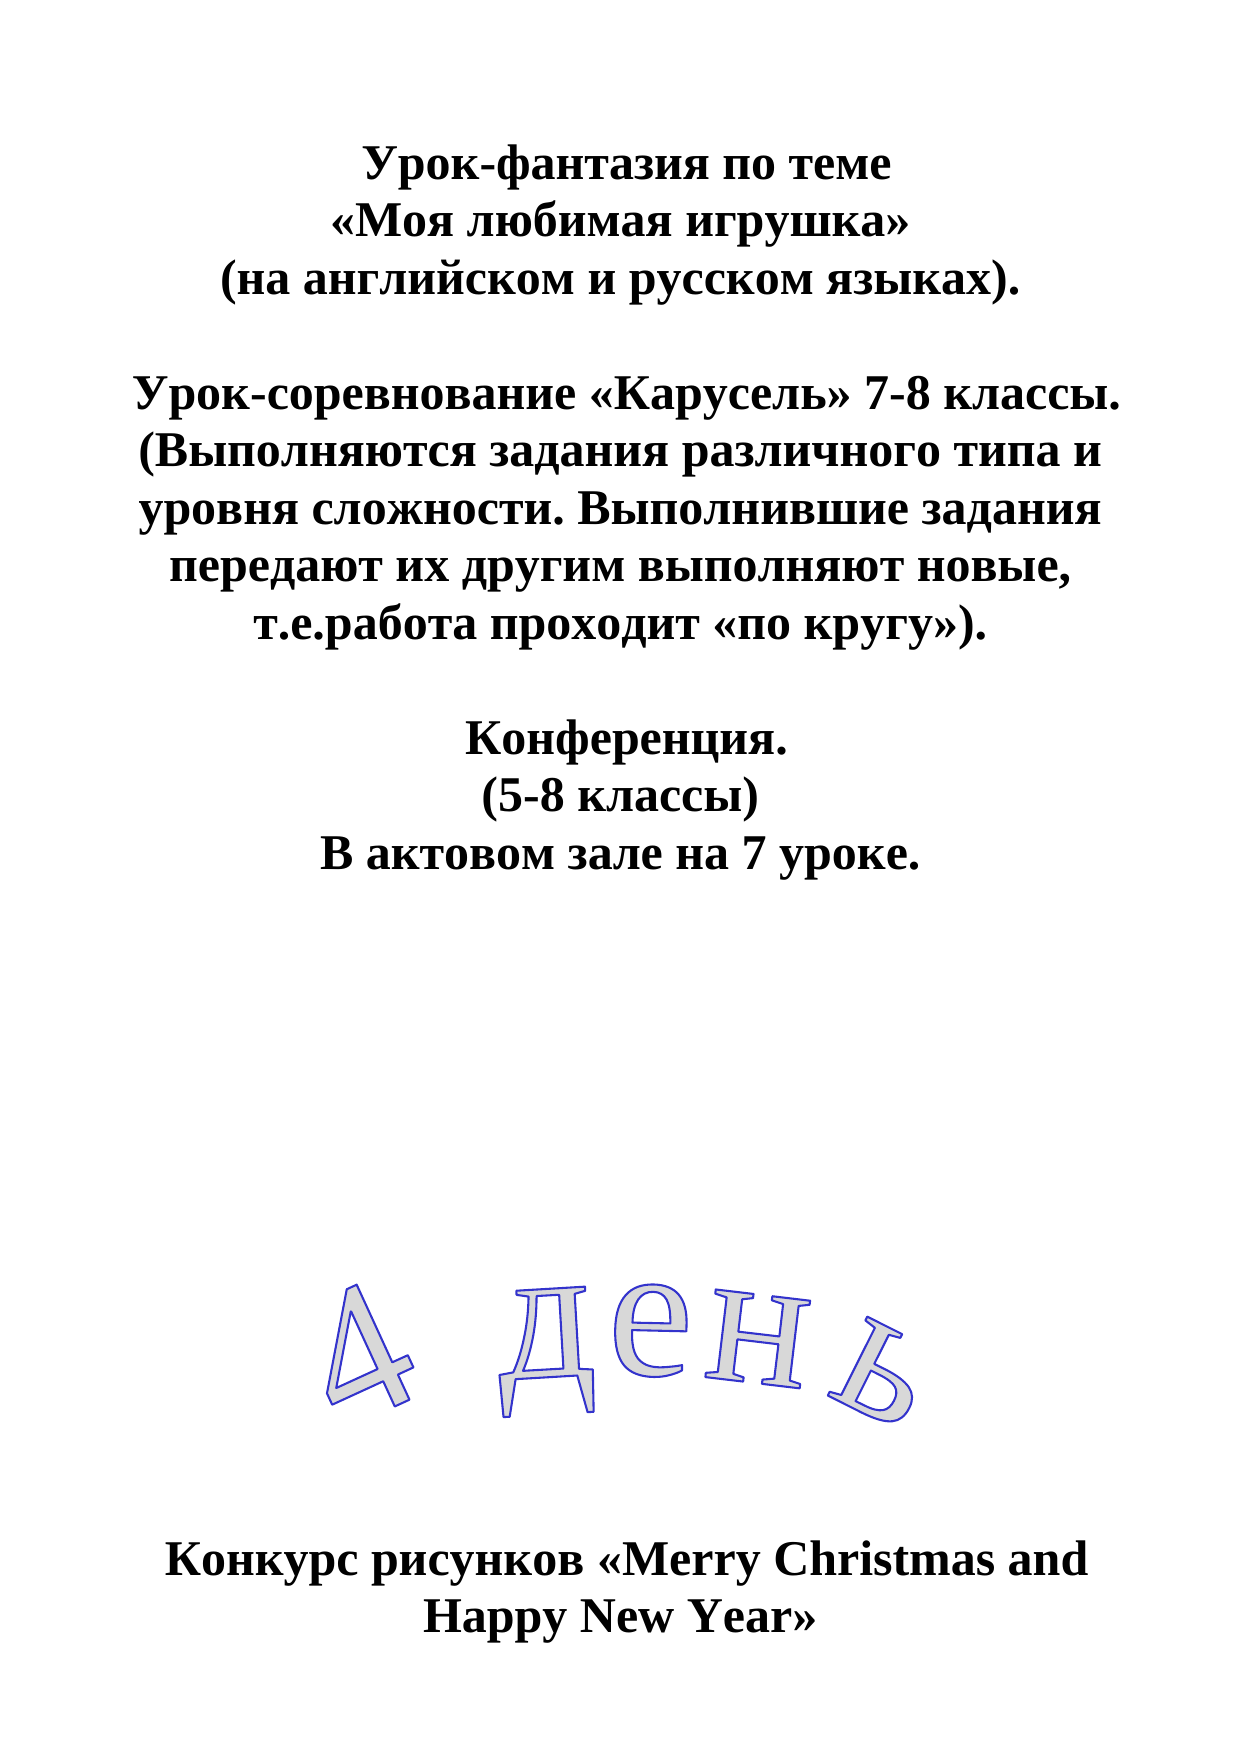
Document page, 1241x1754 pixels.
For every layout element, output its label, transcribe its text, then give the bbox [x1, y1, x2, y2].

text Урок-фантазия по теме [75, 132, 1165, 190]
text Урок-соревнование «Карусель» 7-8 классы. (Выполняются задания различного типа и уровня сложности. Выполнившие задания передают их другим выполняют новые, т.е.работа проходит «по кругу»). [75, 362, 1165, 650]
text Конкурс рисунков «Merry Christmas and Happy New Year» [75, 1528, 1165, 1643]
text (5-8 классы) [75, 765, 1165, 822]
text Конференция. [75, 707, 1165, 765]
text «Моя любимая игрушка» [75, 190, 1165, 247]
text В актовом зале на 7 уроке. [75, 822, 1165, 880]
text (на английском и русском языках). [75, 247, 1165, 305]
